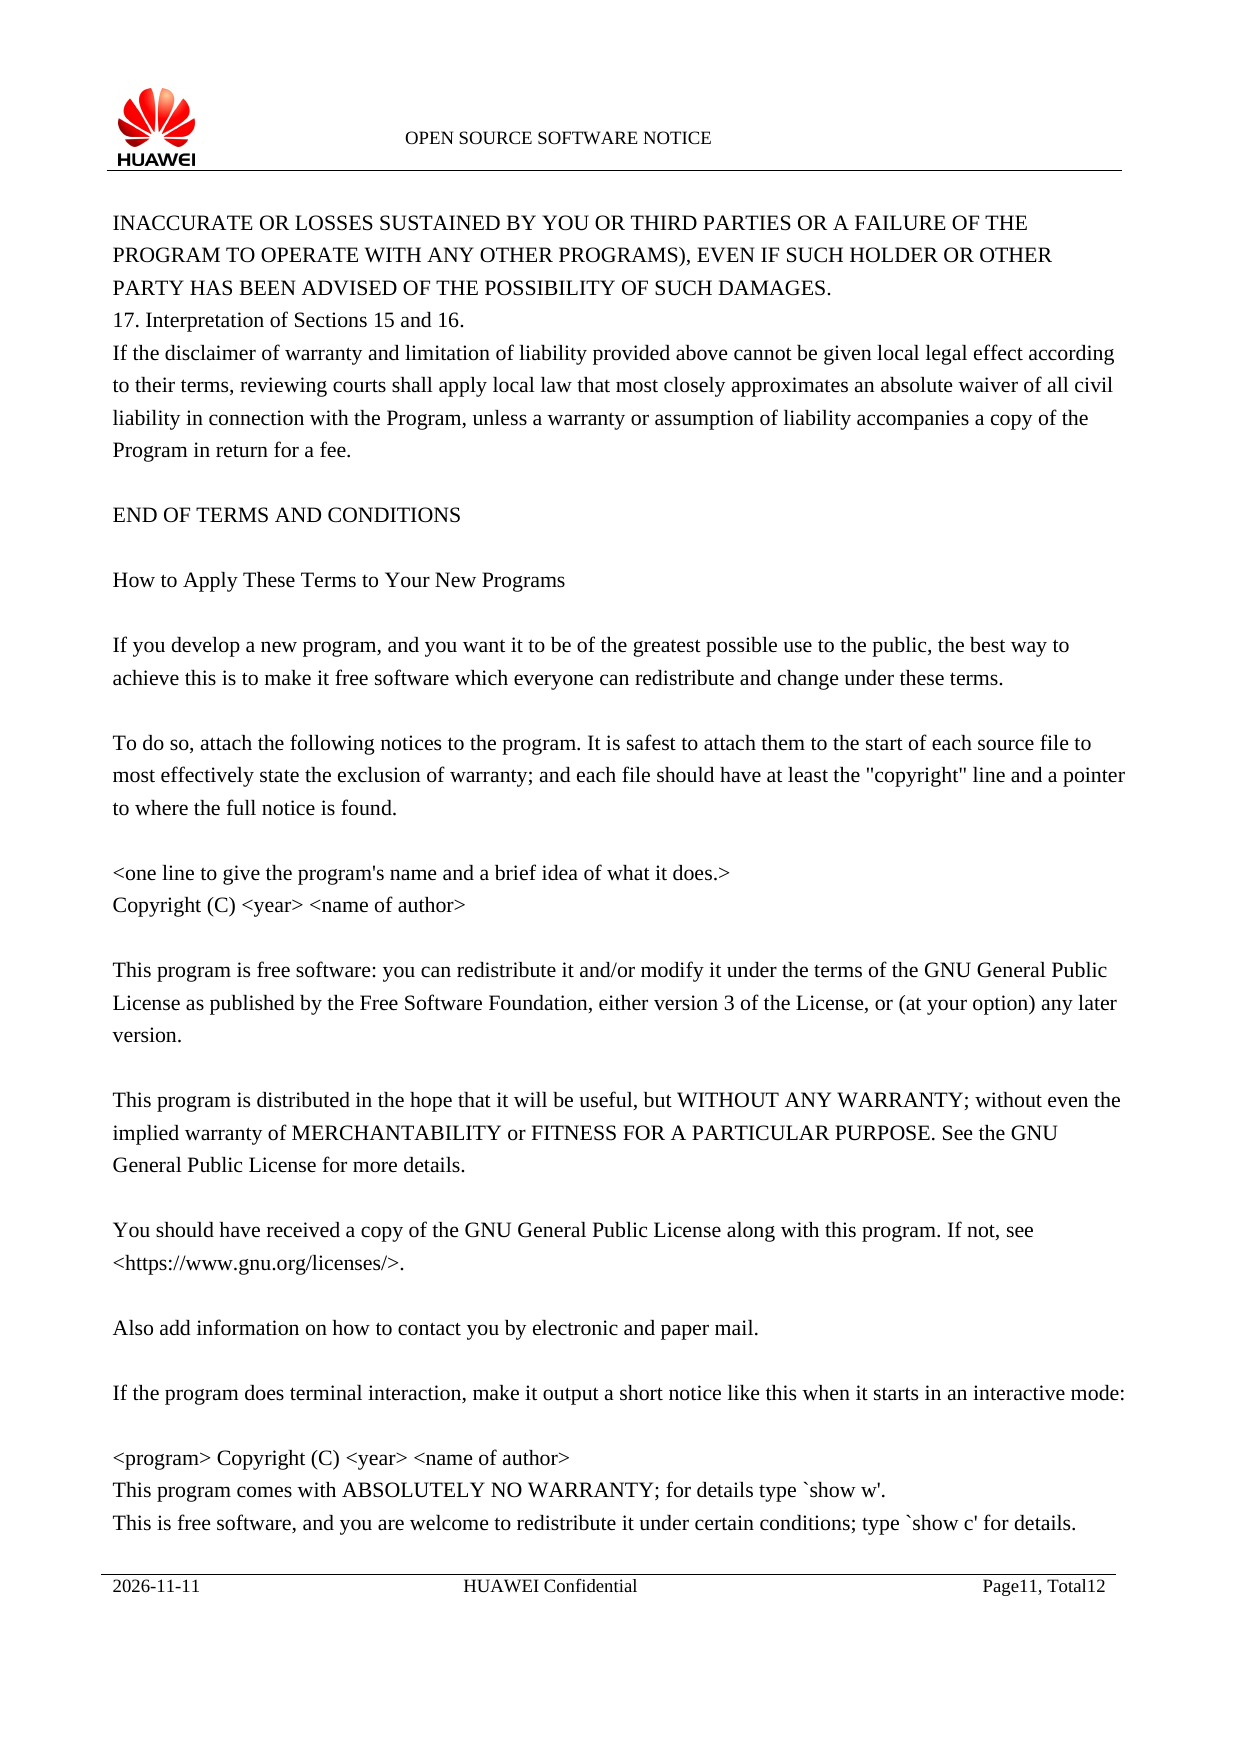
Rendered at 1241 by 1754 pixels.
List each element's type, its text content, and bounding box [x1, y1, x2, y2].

picture [118, 88, 195, 166]
